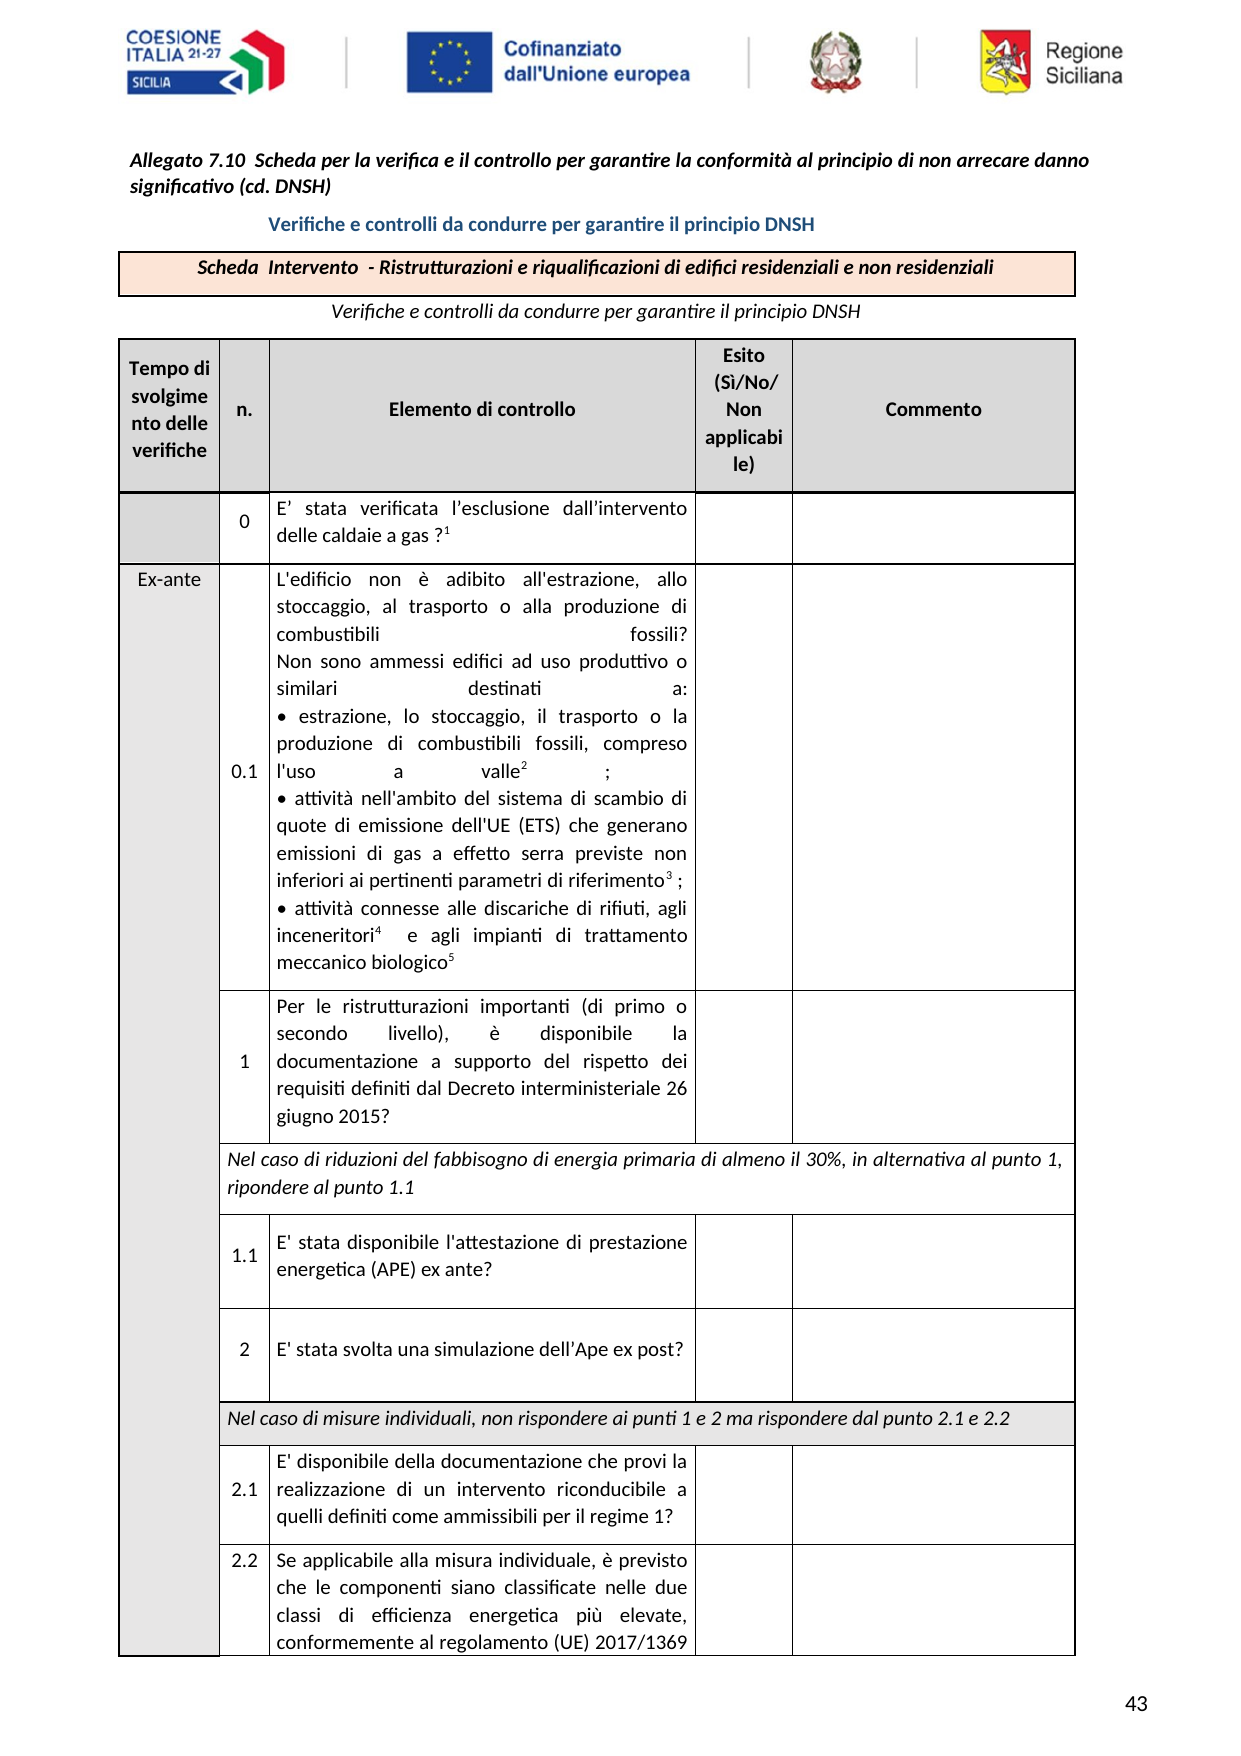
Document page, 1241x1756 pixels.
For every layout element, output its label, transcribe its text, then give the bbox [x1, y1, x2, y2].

table_cell E' stata disponibile l'attestazione di prestazione energetica (APE) ex ante? [270, 1215, 695, 1308]
table_cell [793, 991, 1074, 1143]
table_cell 0.1 [220, 565, 269, 989]
table_header Scheda Intervento - Ristrutturazioni e riqualificazioni di edifici residenziali e non residenziali [120, 253, 1074, 294]
table_cell E’ stata verificata l’esclusione dall’intervento delle caldaie a gas ?1 [270, 493, 695, 562]
table_cell Tempo di svolgimento delle verifiche [120, 340, 219, 491]
table_cell Commento [793, 340, 1074, 491]
table_cell Elemento di controllo [270, 340, 695, 491]
table_cell Esito (Sì/No/Non applicabile) [696, 340, 792, 491]
text Verifiche e controlli da condurre per garantire il principio DNSH [268, 211, 1093, 236]
table_cell 2.2 [220, 1545, 269, 1655]
table_cell [793, 1545, 1074, 1655]
table_cell [696, 1215, 792, 1308]
table_cell [120, 494, 219, 562]
table_cell Nel caso di misure individuali, non rispondere ai punti 1 e 2 ma rispondere dal punto 2.1 e 2.2 [220, 1403, 1074, 1445]
table_cell Verifiche e controlli da condurre per garantire il principio DNSH [119, 297, 1075, 338]
table_cell E' stata svolta una simulazione dell’Ape ex post? [270, 1309, 695, 1401]
table_cell Per le ristrutturazioni importanti (di primo o secondo livello), è disponibile la documentazione a supporto del rispetto dei requisiti definiti dal Decreto interministeriale 26 giugno 2015? [270, 991, 695, 1143]
table_cell 2 [220, 1309, 269, 1401]
table_cell E' disponibile della documentazione che provi la realizzazione di un intervento riconducibile a quelli definiti come ammissibili per il regime 1? [270, 1446, 695, 1543]
table_cell [793, 494, 1074, 562]
table_cell L'edificio non è adibito all'estrazione, allo stoccaggio, al trasporto o alla produzione di combustibili fossili? Non sono ammessi edifici ad uso produttivo o similari destinati a: • estrazione, lo stoccaggio, il trasporto o la produzione di combustibili fossili, compreso l'uso a valle2 ; • attività nell'ambito del sistema di scambio di quote di emissione dell'UE (ETS) che generano emissioni di gas a effetto serra previste non inferiori ai pertinenti parametri di riferimento3 ; • attività connesse alle discariche di rifiuti, agli inceneritori4 e agli impianti di trattamento meccanico biologico5 [270, 565, 695, 989]
table_cell 1 [220, 991, 269, 1143]
table_cell [696, 1446, 792, 1543]
table_cell 0 [220, 494, 269, 562]
table_cell [696, 1545, 792, 1655]
table_cell Ex-ante [120, 565, 219, 1655]
table_cell Nel caso di riduzioni del fabbisogno di energia primaria di almeno il 30%, in alternativa al punto 1, ripondere al punto 1.1 [220, 1144, 1074, 1214]
table_cell [696, 494, 792, 562]
table_cell [696, 1309, 792, 1401]
table_cell [793, 565, 1074, 989]
table_cell [696, 991, 792, 1143]
table_cell n. [220, 340, 269, 491]
table_cell [696, 565, 792, 989]
picture [118, 28, 1126, 104]
table_cell [793, 1215, 1074, 1308]
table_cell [270, 1545, 695, 1655]
subtitle Allegato 7.10 Scheda per la verifica e il controllo per garantire la conformità al principio di non arrecare danno significativo (cd. DNSH) [130, 148, 1093, 198]
table_cell [793, 1309, 1074, 1401]
table_cell 1.1 [220, 1215, 269, 1308]
table_cell 2.1 [220, 1446, 269, 1543]
table_cell [793, 1446, 1074, 1543]
